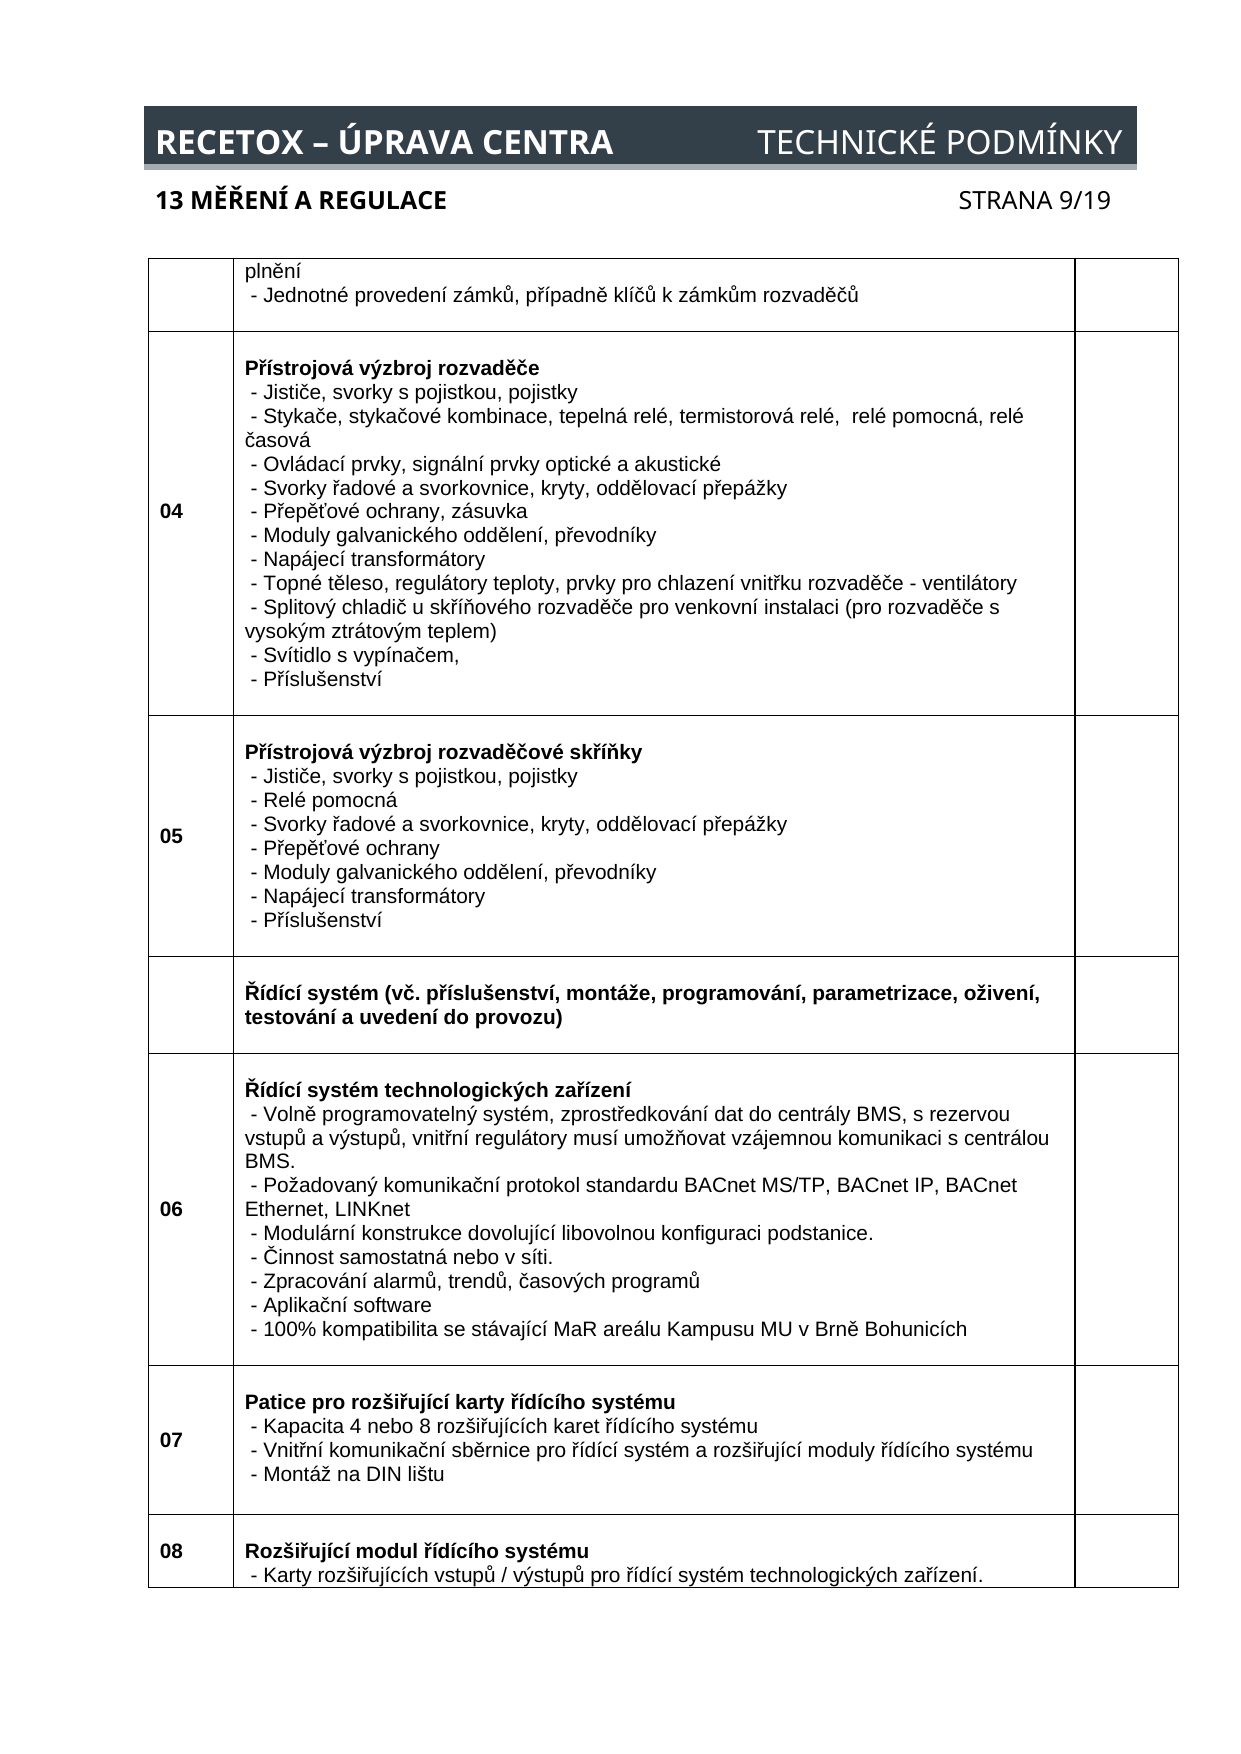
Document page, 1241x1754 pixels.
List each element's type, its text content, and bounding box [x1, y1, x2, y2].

table_cell 03 [149, 259, 233, 331]
table_cell 07 [149, 1366, 233, 1514]
table_cell [149, 957, 233, 1052]
table_cell Přístrojová výzbroj rozvaděče - Jističe, svorky s pojistkou, pojistky - Stykače, stykačové kombinace, tepelná relé, termistorová relé, relé pomocná, relé časová - Ovládací prvky, signální prvky optické a akustické - Svorky řadové a svorkovnice, kryty, oddělovací přepážky - Přepěťové ochrany, zásuvka - Moduly galvanického oddělení, převodníky - Napájecí transformátory - Topné těleso, regulátory teploty, prvky pro chlazení vnitřku rozvaděče - ventilátory - Splitový chladič u skříňového rozvaděče pro venkovní instalaci (pro rozvaděče s vysokým ztrátovým teplem) - Svítidlo s vypínačem, - Příslušenství [234, 332, 1074, 715]
table_cell [1076, 1366, 1178, 1514]
table_cell Patice pro rozšiřující karty řídícího systému - Kapacita 4 nebo 8 rozšiřujících karet řídícího systému - Vnitřní komunikační sběrnice pro řídící systém a rozšiřující moduly řídícího systému - Montáž na DIN lištu [234, 1366, 1074, 1514]
table_cell [1076, 1515, 1178, 1587]
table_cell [234, 259, 1074, 331]
table_cell [1076, 716, 1178, 956]
table_cell Řídící systém technologických zařízení - Volně programovatelný systém, zprostředkování dat do centrály BMS, s rezervou vstupů a výstupů, vnitřní regulátory musí umožňovat vzájemnou komunikaci s centrálou BMS. - Požadovaný komunikační protokol standardu BACnet MS/TP, BACnet IP, BACnet Ethernet, LINKnet - Modulární konstrukce dovolující libovolnou konfiguraci podstanice. - Činnost samostatná nebo v síti. - Zpracování alarmů, trendů, časových programů - Aplikační software - 100% kompatibilita se stávající MaR areálu Kampusu MU v Brně Bohunicích [234, 1054, 1074, 1365]
table_cell [1076, 332, 1178, 715]
table_cell 08 [149, 1515, 233, 1587]
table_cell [234, 1515, 1074, 1587]
table_cell Přístrojová výzbroj rozvaděčové skříňky - Jističe, svorky s pojistkou, pojistky - Relé pomocná - Svorky řadové a svorkovnice, kryty, oddělovací přepážky - Přepěťové ochrany - Moduly galvanického oddělení, převodníky - Napájecí transformátory - Příslušenství [234, 716, 1074, 956]
table_cell Řídící systém (vč. příslušenství, montáže, programování, parametrizace, oživení, testování a uvedení do provozu) [234, 957, 1074, 1052]
table_cell 05 [149, 716, 233, 956]
table_cell [1076, 1054, 1178, 1365]
table_cell 04 [149, 332, 233, 715]
table_cell [1076, 957, 1178, 1052]
table_cell [1076, 259, 1178, 331]
table_cell 06 [149, 1054, 233, 1365]
